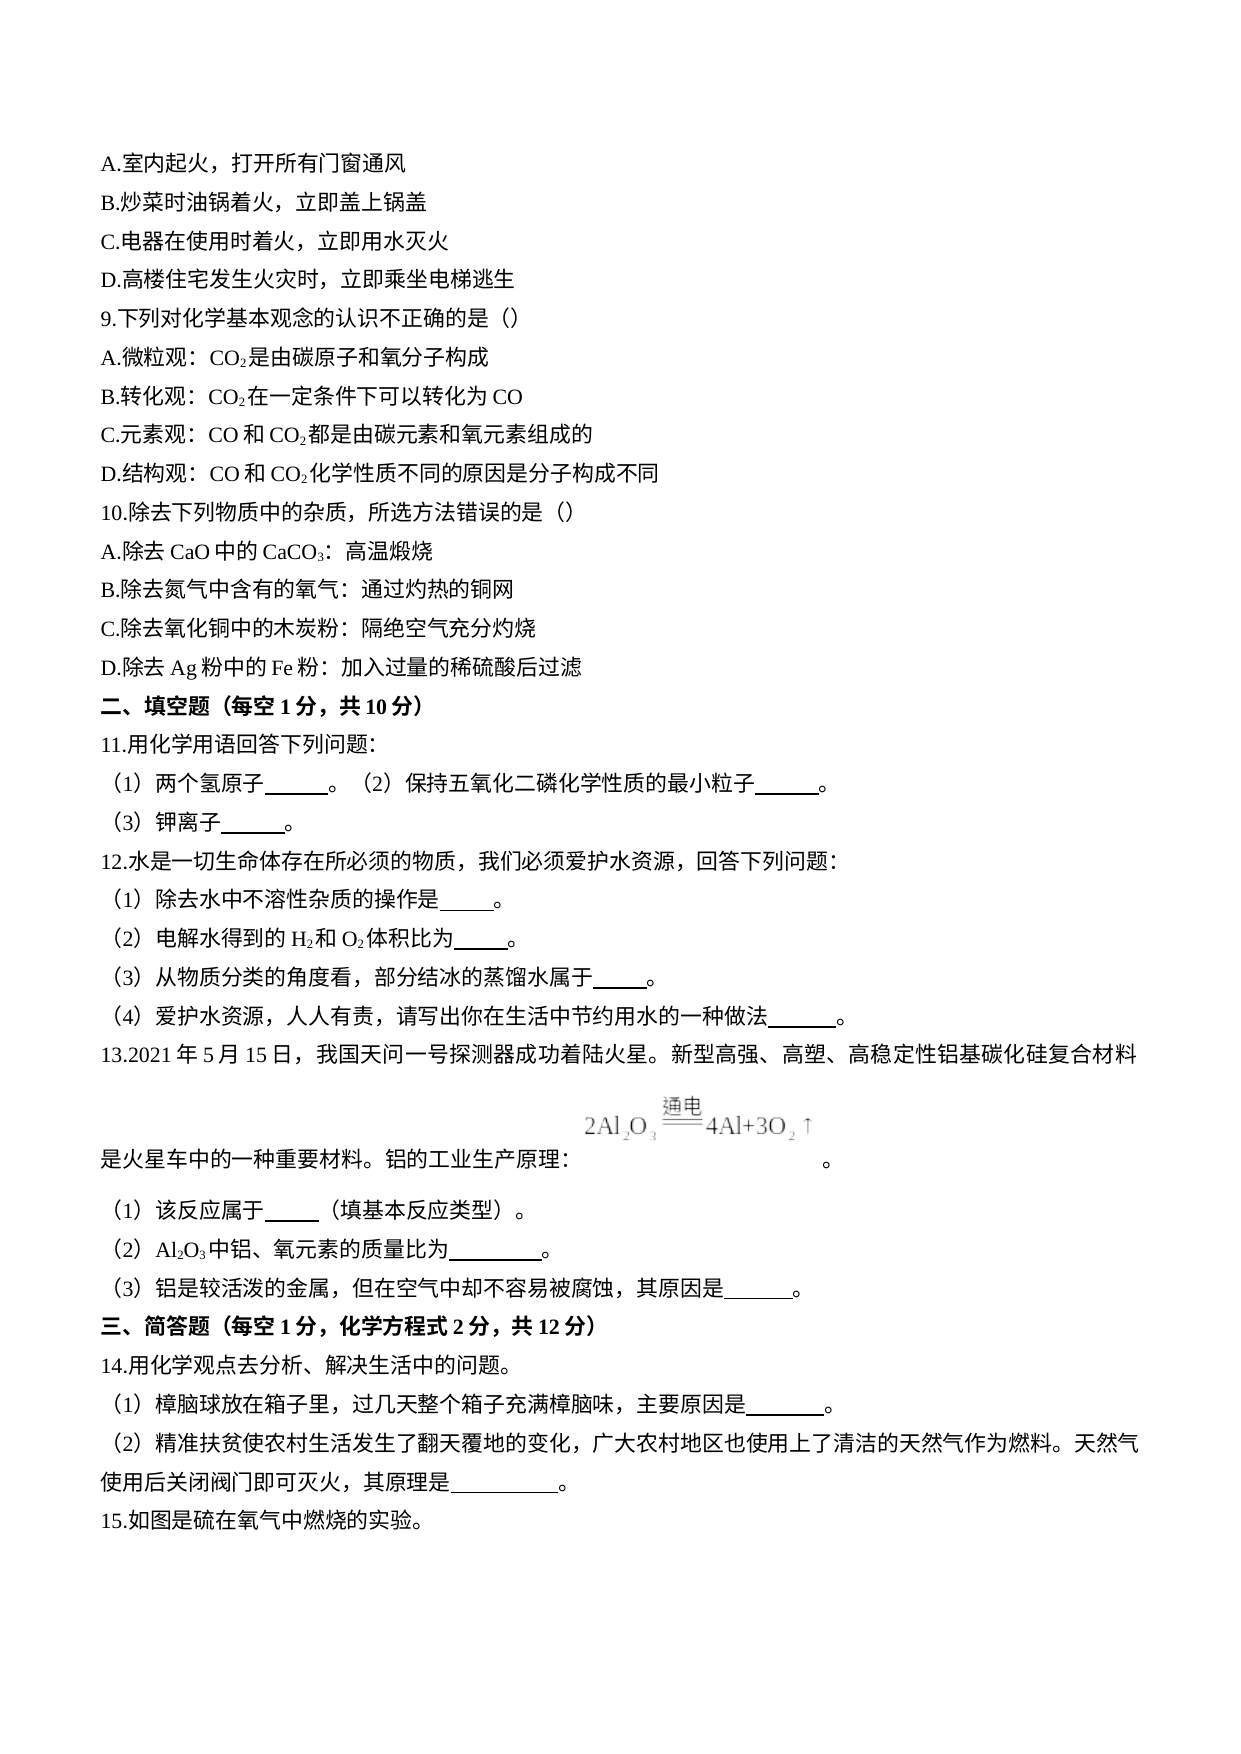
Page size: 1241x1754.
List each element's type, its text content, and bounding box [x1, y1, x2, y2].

text （2）Al2O3中铝、氧元素的质量比为 。 [100, 1231, 1140, 1264]
text B.炒菜时油锅着火，立即盖上锅盖 [100, 184, 1140, 217]
text （1）除去水中不溶性杂质的操作是 。 [100, 882, 1140, 914]
text 三、简答题（每空1分，化学方程式2分，共12分） [100, 1309, 1140, 1341]
text （3）钾离子 。 [100, 804, 1140, 837]
text （2）精准扶贫使农村生活发生了翻天覆地的变化，广大农村地区也使用上了清洁的天然气作为燃料。天然气使用后关闭阀门即可灭火，其原理是 。 [100, 1425, 1140, 1497]
text B.除去氮气中含有的氧气：通过灼热的铜网 [100, 572, 1140, 604]
text （1）樟脑球放在箱子里，过几天整个箱子充满樟脑味，主要原因是 。 [100, 1386, 1140, 1419]
text B.转化观：CO2在一定条件下可以转化为CO [100, 378, 1140, 411]
text 二、填空题（每空1分，共10分） [100, 688, 1140, 721]
text C.电器在使用时着火，立即用水灭火 [100, 223, 1140, 256]
text （4）爱护水资源，人人有责，请写出你在生活中节约用水的一种做法 。 [100, 998, 1140, 1031]
text A.微粒观：CO2是由碳原子和氧分子构成 [100, 339, 1140, 372]
text A.除去CaO中的CaCO3：高温煅烧 [100, 533, 1140, 566]
text C.除去氧化铜中的木炭粉：隔绝空气充分灼烧 [100, 611, 1140, 643]
text 13.2021年5月15日，我国天问一号探测器成功着陆火星。新型高强、高塑、高稳定性铝基碳化硅复合材料是火星车中的一种重要材料。铝的工业生产原理：。 [100, 1037, 1140, 1186]
text （2）电解水得到的H2和O2体积比为 。 [100, 921, 1140, 953]
text 11.用化学用语回答下列问题： [100, 727, 1140, 759]
text 12.水是一切生命体存在所必须的物质，我们必须爱护水资源，回答下列问题： [100, 843, 1140, 876]
text C.元素观：CO和CO2都是由碳元素和氧元素组成的 [100, 417, 1140, 449]
text （3）铝是较活泼的金属，但在空气中却不容易被腐蚀，其原因是 。 [100, 1270, 1140, 1303]
text 9.下列对化学基本观念的认识不正确的是（） [100, 301, 1140, 333]
text 10.除去下列物质中的杂质，所选方法错误的是（） [100, 494, 1140, 527]
text D.除去Ag粉中的Fe粉：加入过量的稀硫酸后过滤 [100, 649, 1140, 682]
text （3）从物质分类的角度看，部分结冰的蒸馏水属于 。 [100, 959, 1140, 992]
text A.室内起火，打开所有门窗通风 [100, 146, 1140, 178]
text 14.用化学观点去分析、解决生活中的问题。 [100, 1348, 1140, 1380]
text 15.如图是硫在氧气中燃烧的实验。 [100, 1503, 1140, 1535]
text （1）两个氢原子 。（2）保持五氧化二磷化学性质的最小粒子 。 [100, 766, 1140, 798]
text D.结构观：CO和CO2化学性质不同的原因是分子构成不同 [100, 456, 1140, 488]
text D.高楼住宅发生火灾时，立即乘坐电梯逃生 [100, 262, 1140, 294]
text （1）该反应属于 （填基本反应类型）。 [100, 1193, 1140, 1225]
